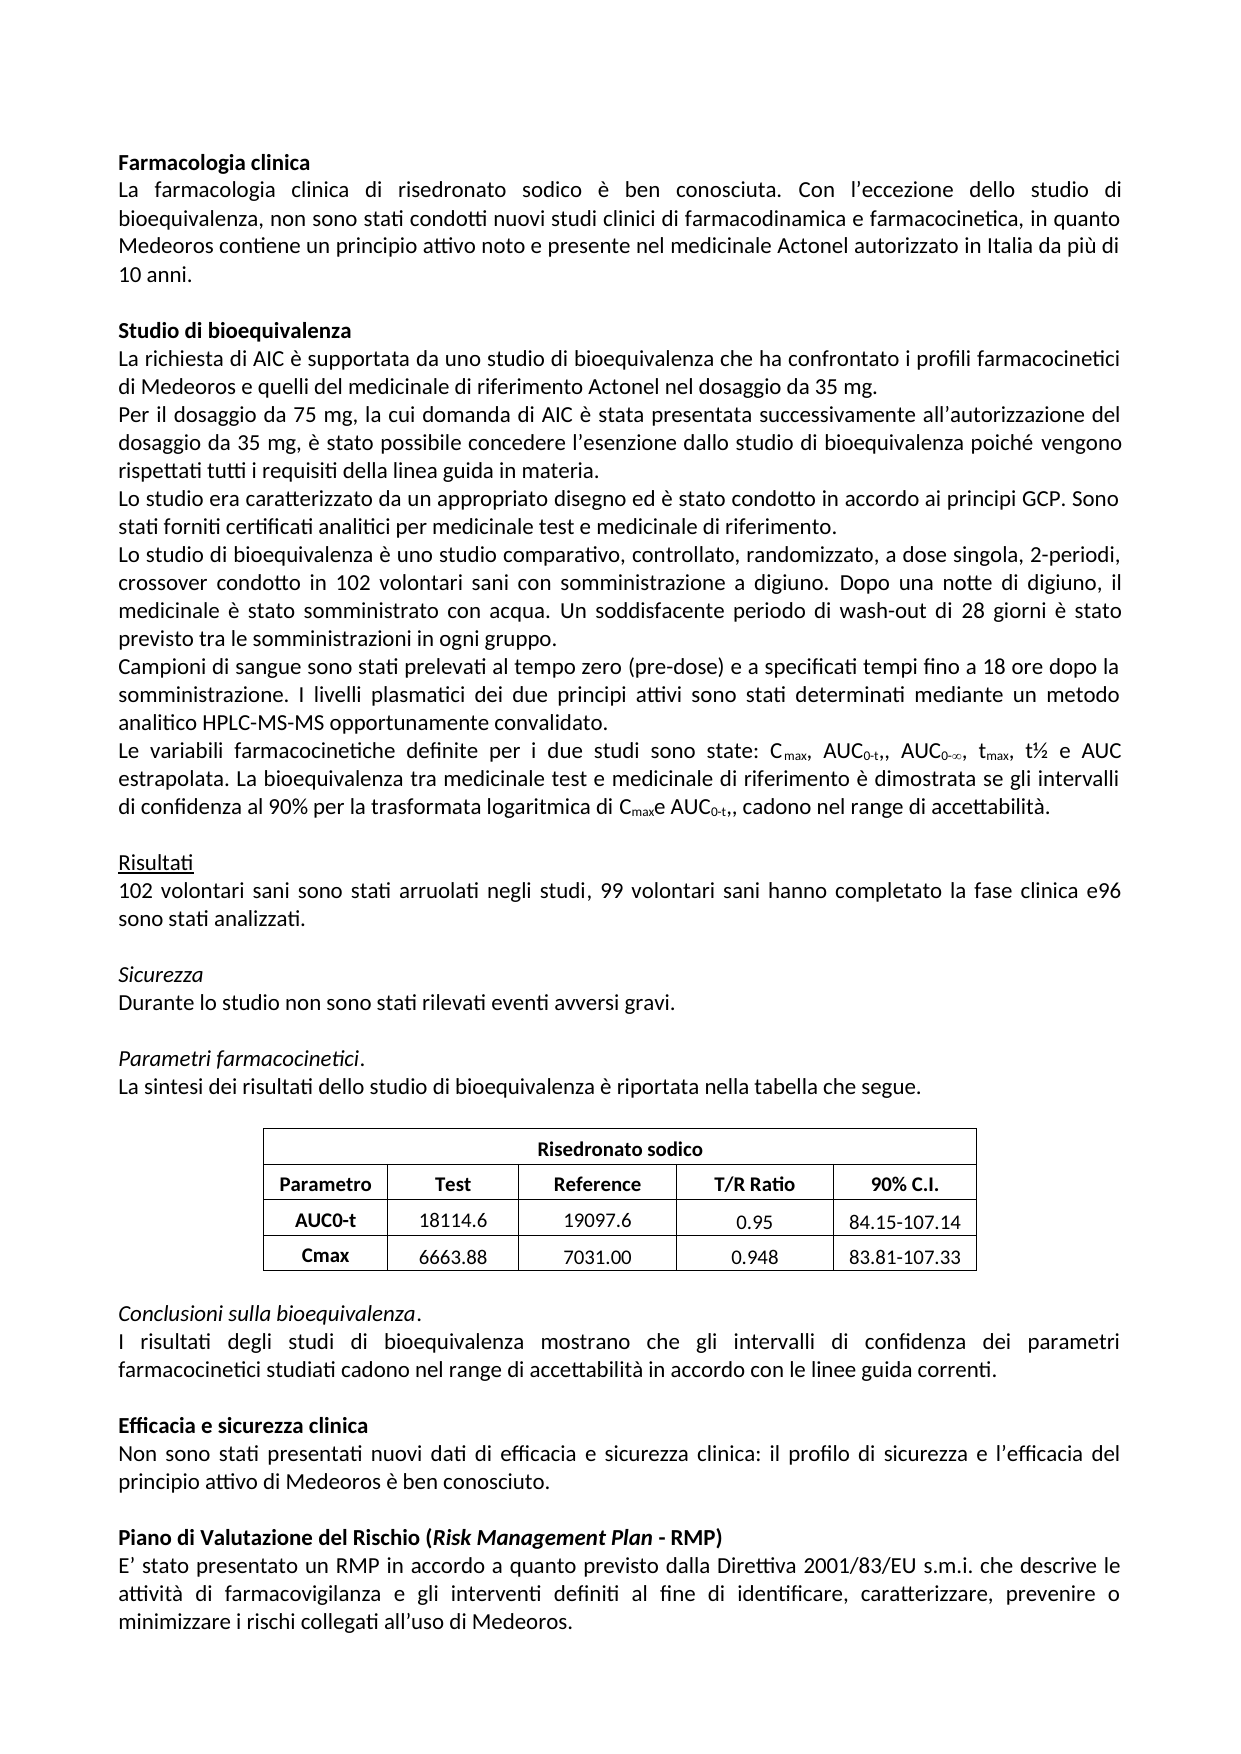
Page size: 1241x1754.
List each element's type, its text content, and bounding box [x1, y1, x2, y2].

list Piano di Valutazione del Rischio (Risk Management Plan - RMP) [118, 1523, 1122, 1551]
list Campioni di sangue sono stati prelevati al tempo zero (pre-dose) e a specificati tempi fino a 18 ore dopo la somministrazione. I livelli plasmatici dei due principi attivi sono stati determinati mediante un metodo analitico HPLC-MS-MS opportunamente convalidato. [118, 652, 1122, 736]
text La sintesi dei risultati dello studio di bioequivalenza è riportata nella tabella che segue. [118, 1072, 1122, 1100]
table_header Risedronato sodico [264, 1129, 976, 1164]
list Le variabili farmacocinetiche definite per i due studi sono state: Cmax, AUC0-t,, AUC0-, tmax, t½ e AUC estrapolata. La bioequivalenza tra medicinale test e medicinale di riferimento è dimostrata se gli intervalli di confidenza al 90% per la trasformata logaritmica di Cmaxe AUC0-t,, cadono nel range di accettabilità. [118, 736, 1122, 820]
table_cell AUC0-t [264, 1200, 387, 1234]
table_cell 19097.6 [519, 1200, 676, 1234]
text Studio di bioequivalenza [118, 316, 1122, 344]
list E’ stato presentato un RMP in accordo a quanto previsto dalla Direttiva 2001/83/EU s.m.i. che descrive le attività di farmacovigilanza e gli interventi definiti al fine di identificare, caratterizzare, prevenire o minimizzare i rischi collegati all’uso di Medeoros. [118, 1551, 1122, 1635]
table_cell Test [388, 1165, 518, 1199]
text Efficacia e sicurezza clinica [118, 1411, 1122, 1439]
table_cell 83.81-107.33 [834, 1236, 976, 1270]
list Lo studio era caratterizzato da un appropriato disegno ed è stato condotto in accordo ai principi GCP. Sono stati forniti certificati analitici per medicinale test e medicinale di riferimento. [118, 484, 1122, 540]
table_cell T/R Ratio [677, 1165, 833, 1199]
text I risultati degli studi di bioequivalenza mostrano che gli intervalli di confidenza dei parametri farmacocinetici studiati cadono nel range di accettabilità in accordo con le linee guida correnti. [118, 1327, 1122, 1383]
table_cell Parametro [264, 1165, 387, 1199]
table_cell 6663.88 [388, 1236, 518, 1270]
table_cell Reference [519, 1165, 676, 1199]
table_cell 90% C.I. [834, 1165, 976, 1199]
text La farmacologia clinica di risedronato sodico è ben conosciuta. Con l’eccezione dello studio di bioequivalenza, non sono stati condotti nuovi studi clinici di farmacodinamica e farmacocinetica, in quanto Medeoros contiene un principio attivo noto e presente nel medicinale Actonel autorizzato in Italia da più di 10 anni. [118, 176, 1122, 288]
text Farmacologia clinica [118, 148, 1121, 176]
table_cell Cmax [264, 1236, 387, 1270]
list Risultati [118, 848, 1122, 876]
text La richiesta di AIC è supportata da uno studio di bioequivalenza che ha confrontato i profili farmacocinetici di Medeoros e quelli del medicinale di riferimento Actonel nel dosaggio da 35 mg. [118, 344, 1122, 400]
text Conclusioni sulla bioequivalenza. [118, 1299, 1122, 1327]
text Sicurezza [118, 960, 1122, 988]
text 102 volontari sani sono stati arruolati negli studi, 99 volontari sani hanno completato la fase clinica e96 sono stati analizzati. [118, 876, 1122, 932]
table_cell 0.948 [677, 1236, 833, 1270]
text Non sono stati presentati nuovi dati di efficacia e sicurezza clinica: il profilo di sicurezza e l’efficacia del principio attivo di Medeoros è ben conosciuto. [118, 1439, 1122, 1495]
table_cell 7031.00 [519, 1236, 676, 1270]
table_cell 84.15-107.14 [834, 1200, 976, 1234]
text Parametri farmacocinetici. [118, 1044, 1122, 1072]
table_cell 18114.6 [388, 1200, 518, 1234]
text Durante lo studio non sono stati rilevati eventi avversi gravi. [118, 988, 1122, 1016]
table_cell 0.95 [677, 1200, 833, 1234]
text Lo studio di bioequivalenza è uno studio comparativo, controllato, randomizzato, a dose singola, 2-periodi, crossover condotto in 102 volontari sani con somministrazione a digiuno. Dopo una notte di digiuno, il medicinale è stato somministrato con acqua. Un soddisfacente periodo di wash-out di 28 giorni è stato previsto tra le somministrazioni in ogni gruppo. [118, 540, 1122, 652]
text Per il dosaggio da 75 mg, la cui domanda di AIC è stata presentata successivamente all’autorizzazione del dosaggio da 35 mg, è stato possibile concedere l’esenzione dallo studio di bioequivalenza poiché vengono rispettati tutti i requisiti della linea guida in materia. [118, 400, 1122, 484]
